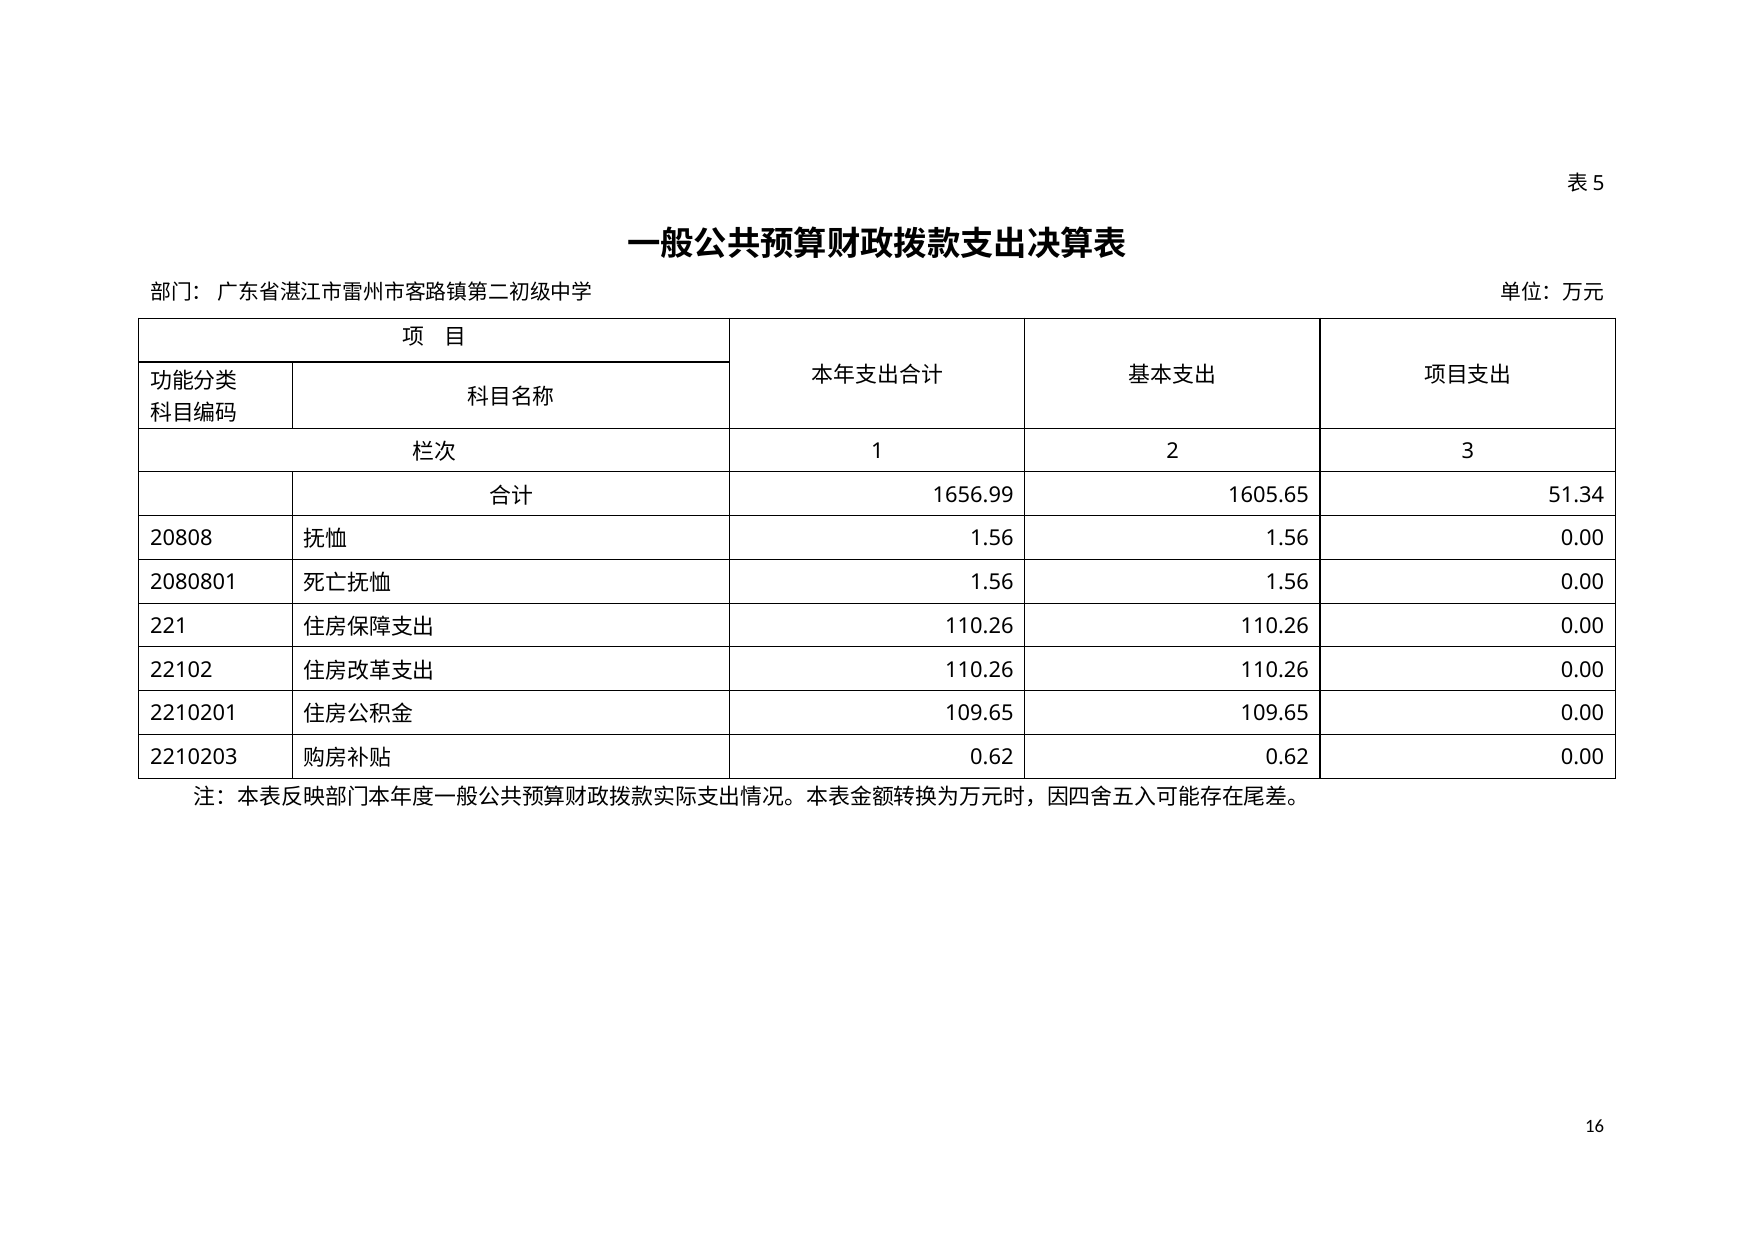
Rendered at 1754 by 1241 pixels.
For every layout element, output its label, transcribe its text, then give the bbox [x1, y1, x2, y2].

table_cell 1.56 [1025, 560, 1319, 602]
table_cell 0.00 [1321, 604, 1615, 646]
table_cell 1.56 [730, 560, 1024, 602]
table_cell 110.26 [1025, 647, 1319, 690]
table_cell 0.00 [1321, 735, 1615, 777]
table_cell 0.62 [1025, 735, 1319, 777]
table_cell 购房补贴 [293, 735, 729, 777]
table_cell 0.00 [1321, 647, 1615, 690]
table_cell 住房保障支出 [293, 604, 729, 646]
text 注：本表反映部门本年度一般公共预算财政拨款实际支出情况。本表金额转换为万元时，因四舍五入可能存在尾差。 [150, 779, 1604, 811]
table_cell 项目支出 [1321, 319, 1615, 427]
table_cell 51.34 [1321, 472, 1615, 515]
table_cell 110.26 [730, 604, 1024, 646]
table_cell 基本支出 [1025, 319, 1319, 427]
table_cell 2080801 [139, 560, 292, 602]
table_cell 部门： 广东省湛江市雷州市客路镇第二初级中学 [139, 274, 1320, 318]
table_cell 2210201 [139, 691, 292, 734]
table_cell 3 [1321, 429, 1615, 471]
table_cell 项 目 [139, 319, 729, 361]
table_cell 功能分类 科目编码 [139, 363, 292, 427]
table_cell 2210203 [139, 735, 292, 777]
table_cell 科目名称 [293, 363, 729, 427]
table_cell 110.26 [1025, 604, 1319, 646]
table_cell 0.00 [1321, 691, 1615, 734]
table_cell 2 [1025, 429, 1319, 471]
table_cell [139, 472, 292, 515]
table_cell 1.56 [730, 516, 1024, 559]
table_cell 0.00 [1321, 560, 1615, 602]
table_cell 109.65 [1025, 691, 1319, 734]
table_header 表5 [139, 165, 1615, 209]
table_cell 0.00 [1321, 516, 1615, 559]
table_cell 死亡抚恤 [293, 560, 729, 602]
table_cell 栏次 [139, 429, 729, 471]
table_cell 抚恤 [293, 516, 729, 559]
table_cell 单位：万元 [1320, 274, 1615, 318]
table_cell 0.62 [730, 735, 1024, 777]
table_cell 1 [730, 429, 1024, 471]
table_cell 住房公积金 [293, 691, 729, 734]
table_cell 本年支出合计 [730, 319, 1024, 427]
table_cell 一般公共预算财政拨款支出决算表 [139, 209, 1615, 274]
table_cell 1605.65 [1025, 472, 1319, 515]
table_cell 110.26 [730, 647, 1024, 690]
table_cell 住房改革支出 [293, 647, 729, 690]
table_cell 1656.99 [730, 472, 1024, 515]
table_cell 221 [139, 604, 292, 646]
table_cell 109.65 [730, 691, 1024, 734]
table_cell 合计 [293, 472, 729, 515]
table_cell 1.56 [1025, 516, 1319, 559]
table_cell 20808 [139, 516, 292, 559]
table_cell 22102 [139, 647, 292, 690]
